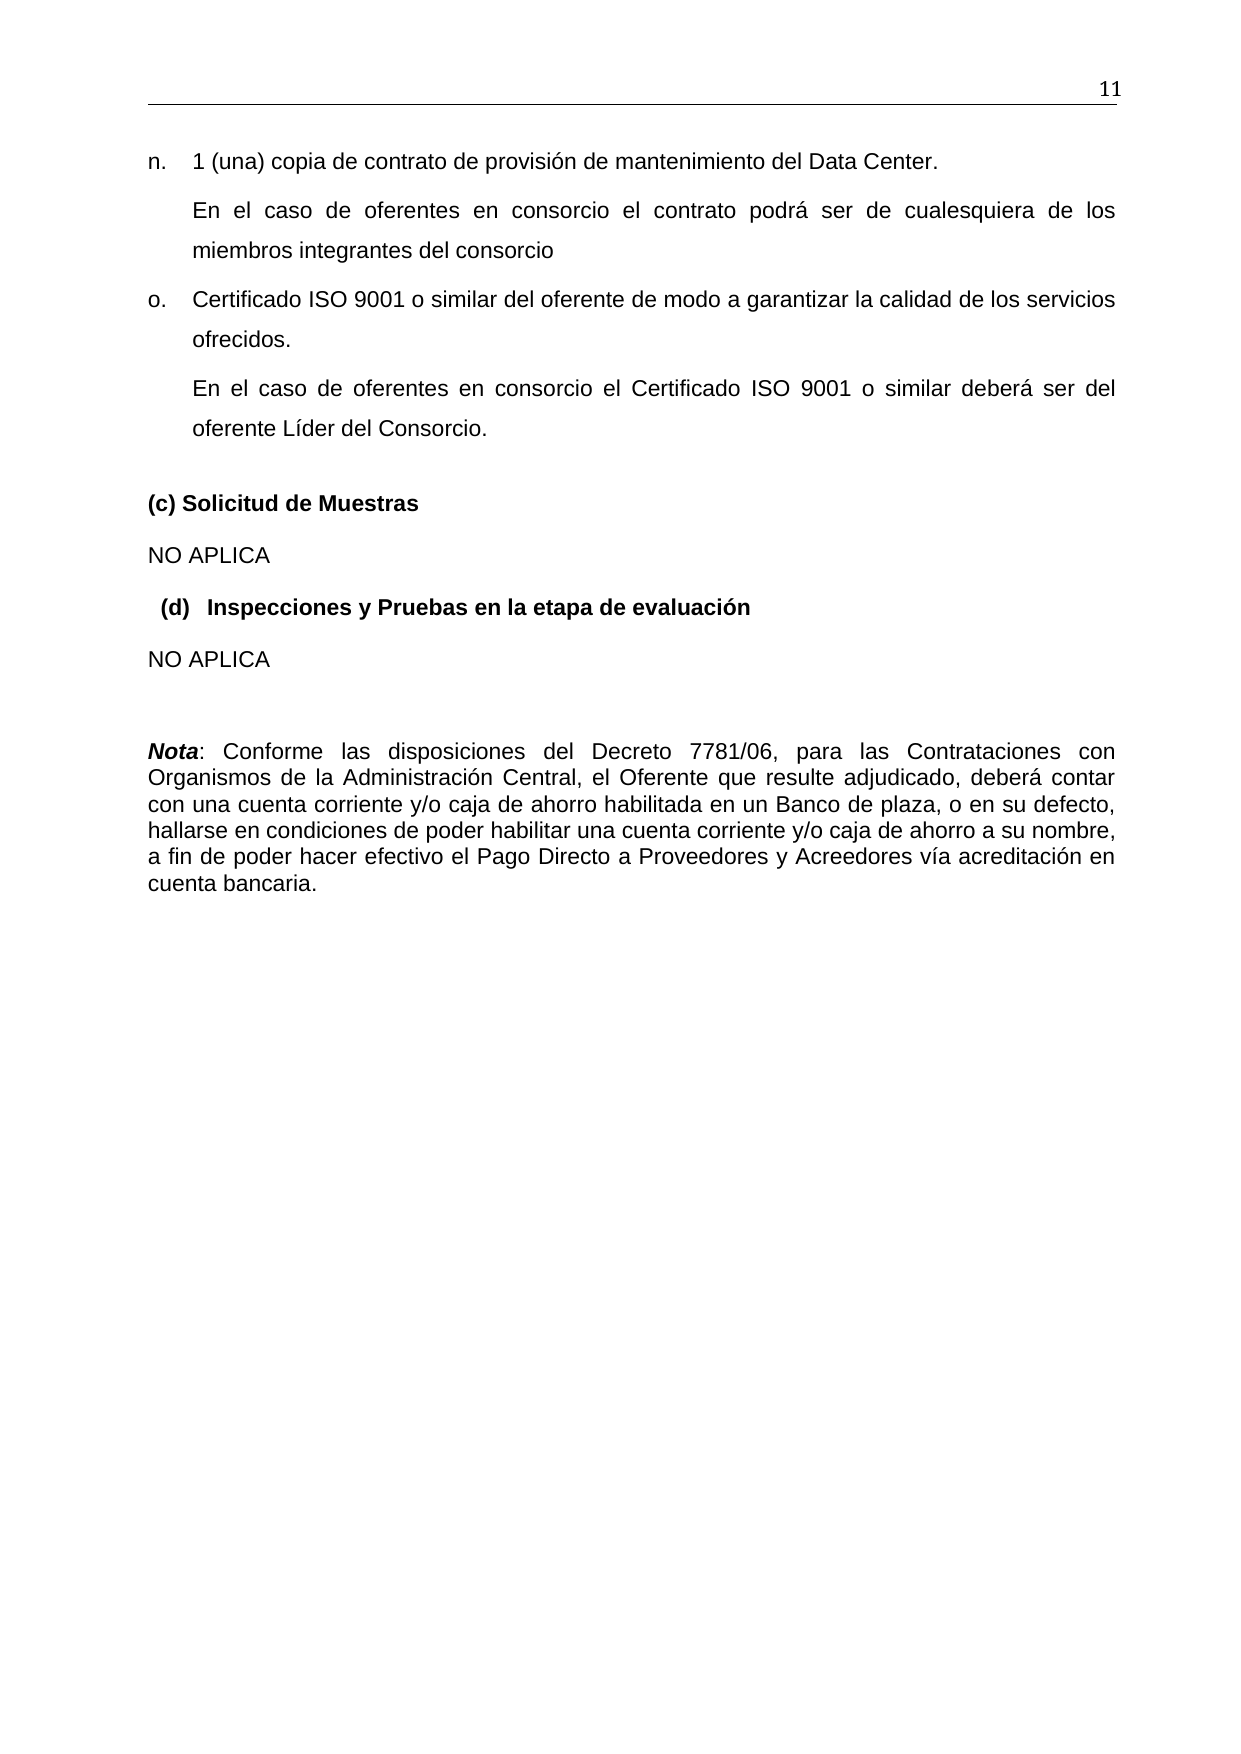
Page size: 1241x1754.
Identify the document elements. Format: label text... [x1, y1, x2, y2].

list NO APLICA [148, 542, 1117, 569]
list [192, 197, 1117, 263]
list Certificado ISO 9001 o similar del oferente de modo a garantizar la calidad de los servicios ofrecidos. [148, 286, 1117, 352]
list NO APLICA [148, 646, 1117, 673]
list 1 (una) copia de contrato de provisión de mantenimiento del Data Center. [148, 148, 1117, 174]
text (c) Solicitud de Muestras [148, 490, 1117, 517]
text (d) Inspecciones y Pruebas en la etapa de evaluación [148, 594, 1117, 621]
text Nota: Conforme las disposiciones del Decreto 7781/06, para las Contrataciones con Organismos de la Administración Central, el Oferente que resulte adjudicado, deberá contar con una cuenta corriente y/o caja de ahorro habilitada en un Banco de plaza, o en su defecto, hallarse en condiciones de poder habilitar una cuenta corriente y/o caja de ahorro a su nombre, a fin de poder hacer efectivo el Pago Directo a Proveedores y Acreedores vía acreditación en cuenta bancaria. [148, 738, 1117, 896]
list En el caso de oferentes en consorcio el Certificado ISO 9001 o similar deberá ser del oferente Líder del Consorcio. [192, 375, 1117, 441]
